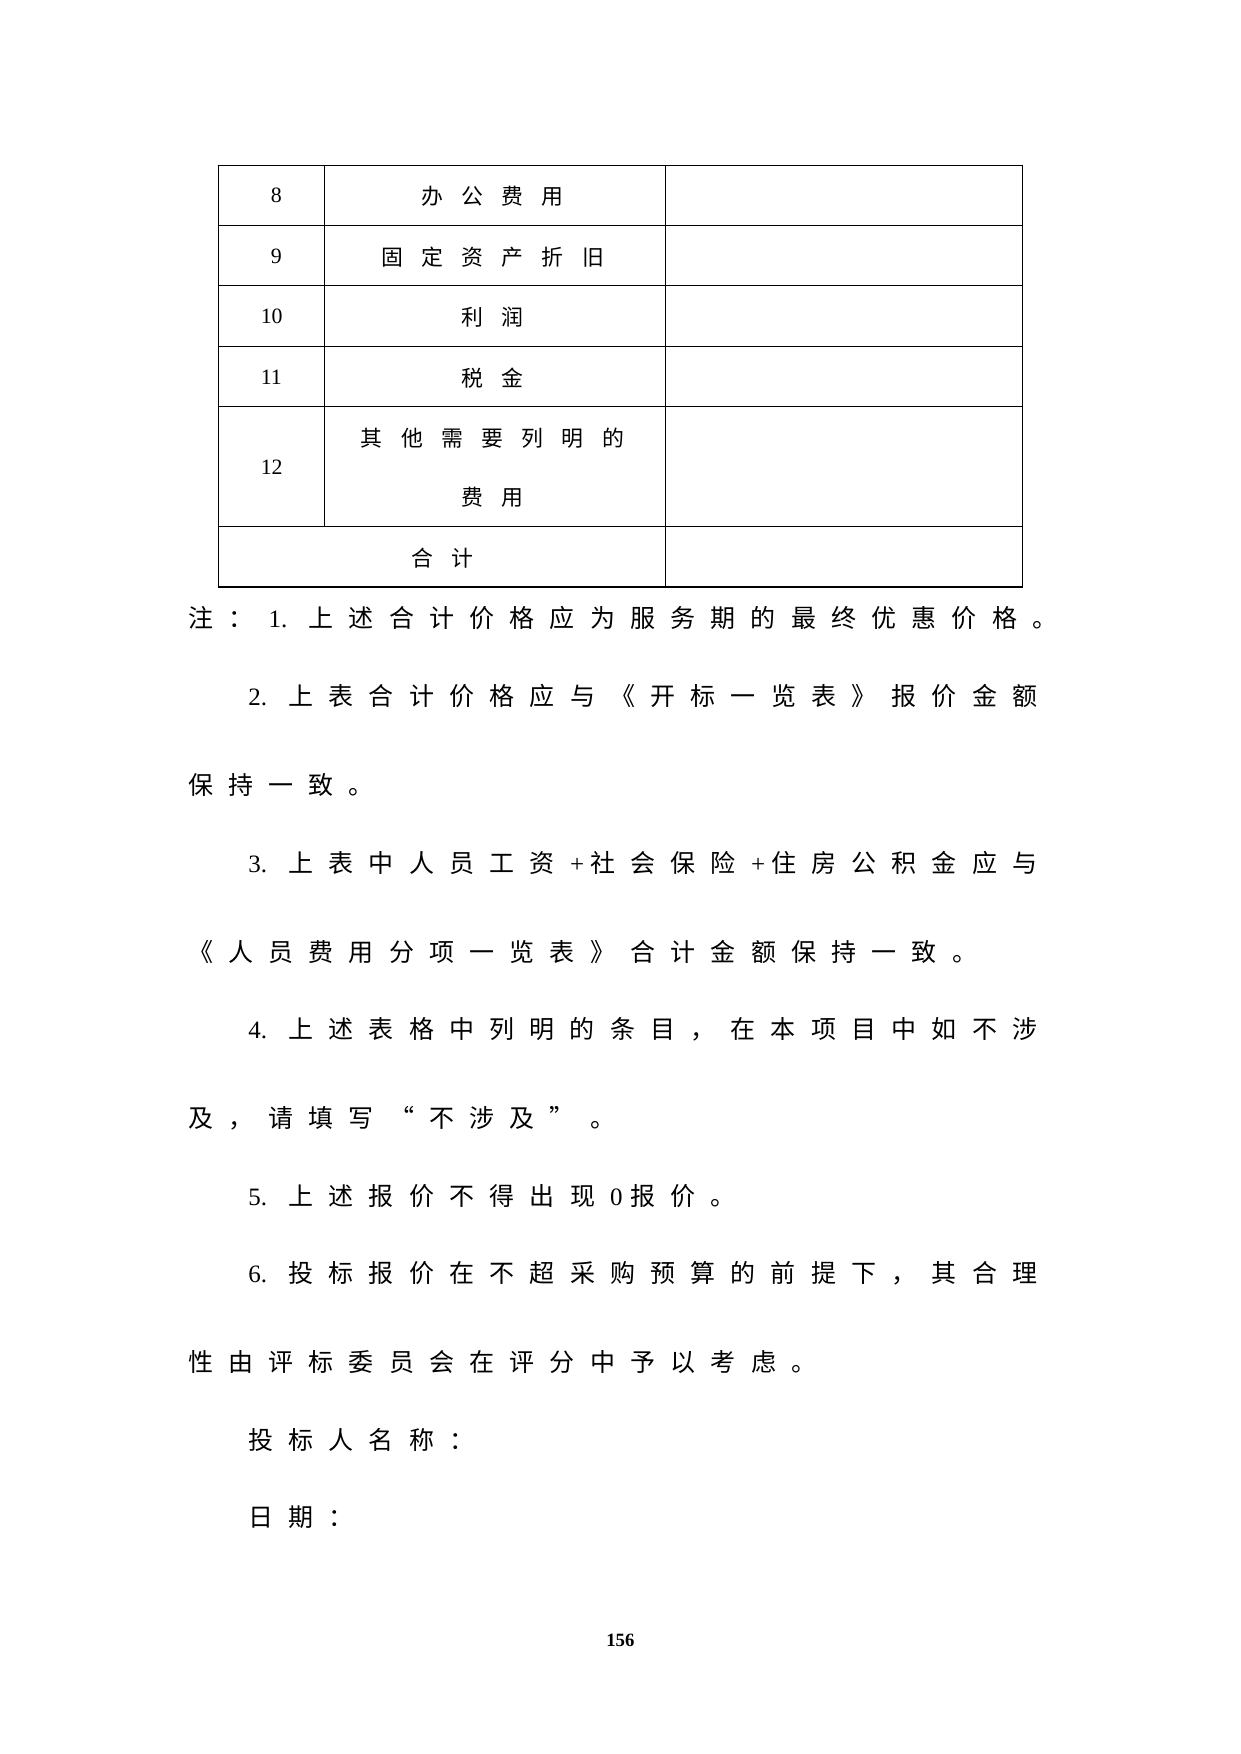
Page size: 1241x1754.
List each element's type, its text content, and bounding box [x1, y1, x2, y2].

table_cell [666, 527, 1022, 586]
text 6. 投标报价在不超采购预算的前提下，其合理性由评标委员会在评分中予以考虑。 [188, 1242, 1052, 1391]
text 4. 上述表格中列明的条目，在本项目中如不涉及，请填写“不涉及”。 [188, 998, 1052, 1146]
table_cell 办公费用 [325, 166, 665, 225]
text 2. 上表合计价格应与《开标一览表》报价金额保持一致。 [188, 665, 1052, 813]
table_cell 税金 [325, 347, 665, 406]
text 投标人名称： [188, 1409, 1043, 1468]
table_cell 12 [219, 407, 324, 526]
table_cell 11 [219, 347, 324, 406]
table_cell 其他需要列明的费用 [325, 407, 665, 526]
text 5. 上述报价不得出现0报价。 [188, 1164, 1052, 1224]
text 日期： [188, 1486, 1043, 1546]
table_cell [666, 407, 1022, 526]
table_cell [666, 286, 1022, 346]
table_cell 合计 [219, 527, 665, 586]
text 3. 上表中人员工资+社会保险+住房公积金应与《人员费用分项一览表》合计金额保持一致。 [188, 831, 1052, 980]
table_cell 10 [219, 286, 324, 346]
table_cell 8 [219, 166, 324, 225]
table_cell 固定资产折旧 [325, 226, 665, 285]
text 注：1. 上述合计价格应为服务期的最终优惠价格。 [188, 587, 1052, 647]
table_cell 利润 [325, 286, 665, 346]
table_cell [666, 166, 1022, 225]
table_cell [666, 347, 1022, 406]
table_cell [666, 226, 1022, 285]
table_cell 9 [219, 226, 324, 285]
